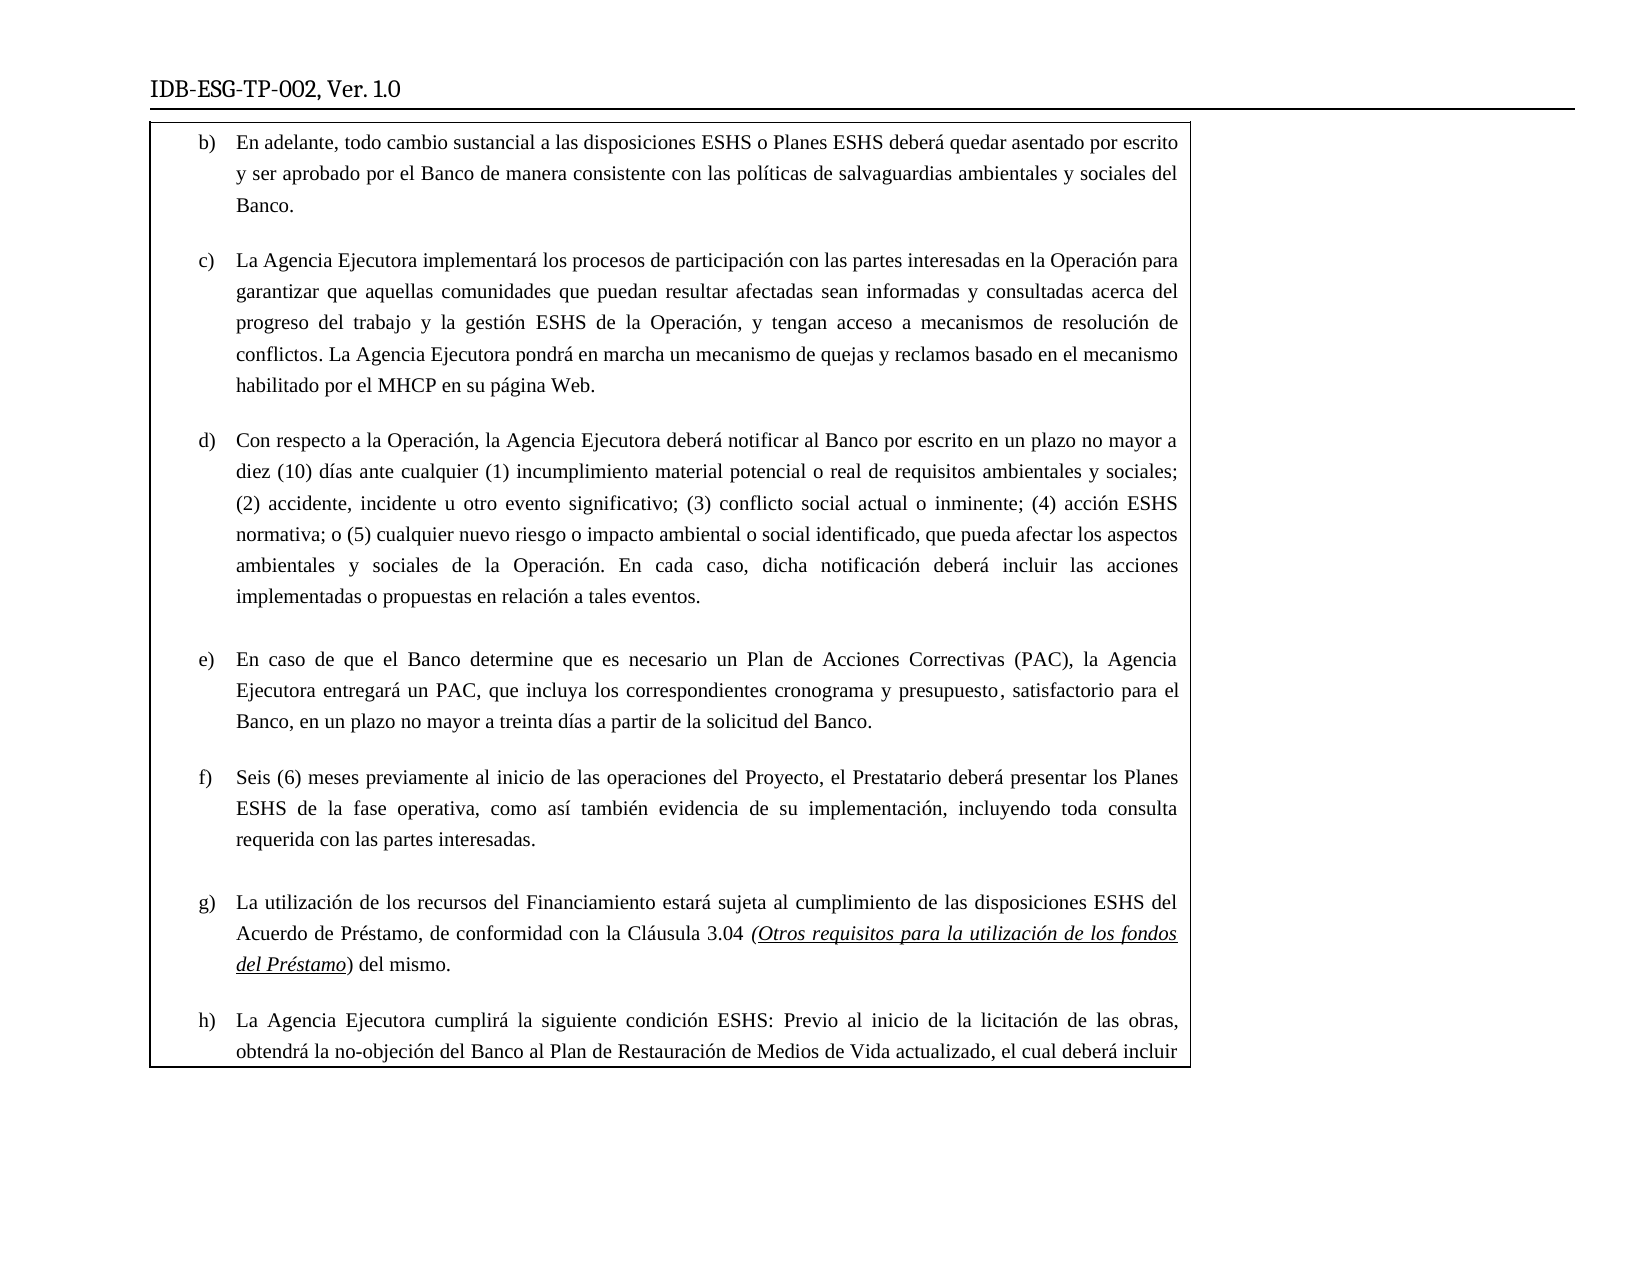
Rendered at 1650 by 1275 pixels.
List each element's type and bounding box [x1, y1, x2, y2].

table_cell [151, 123, 1190, 1066]
